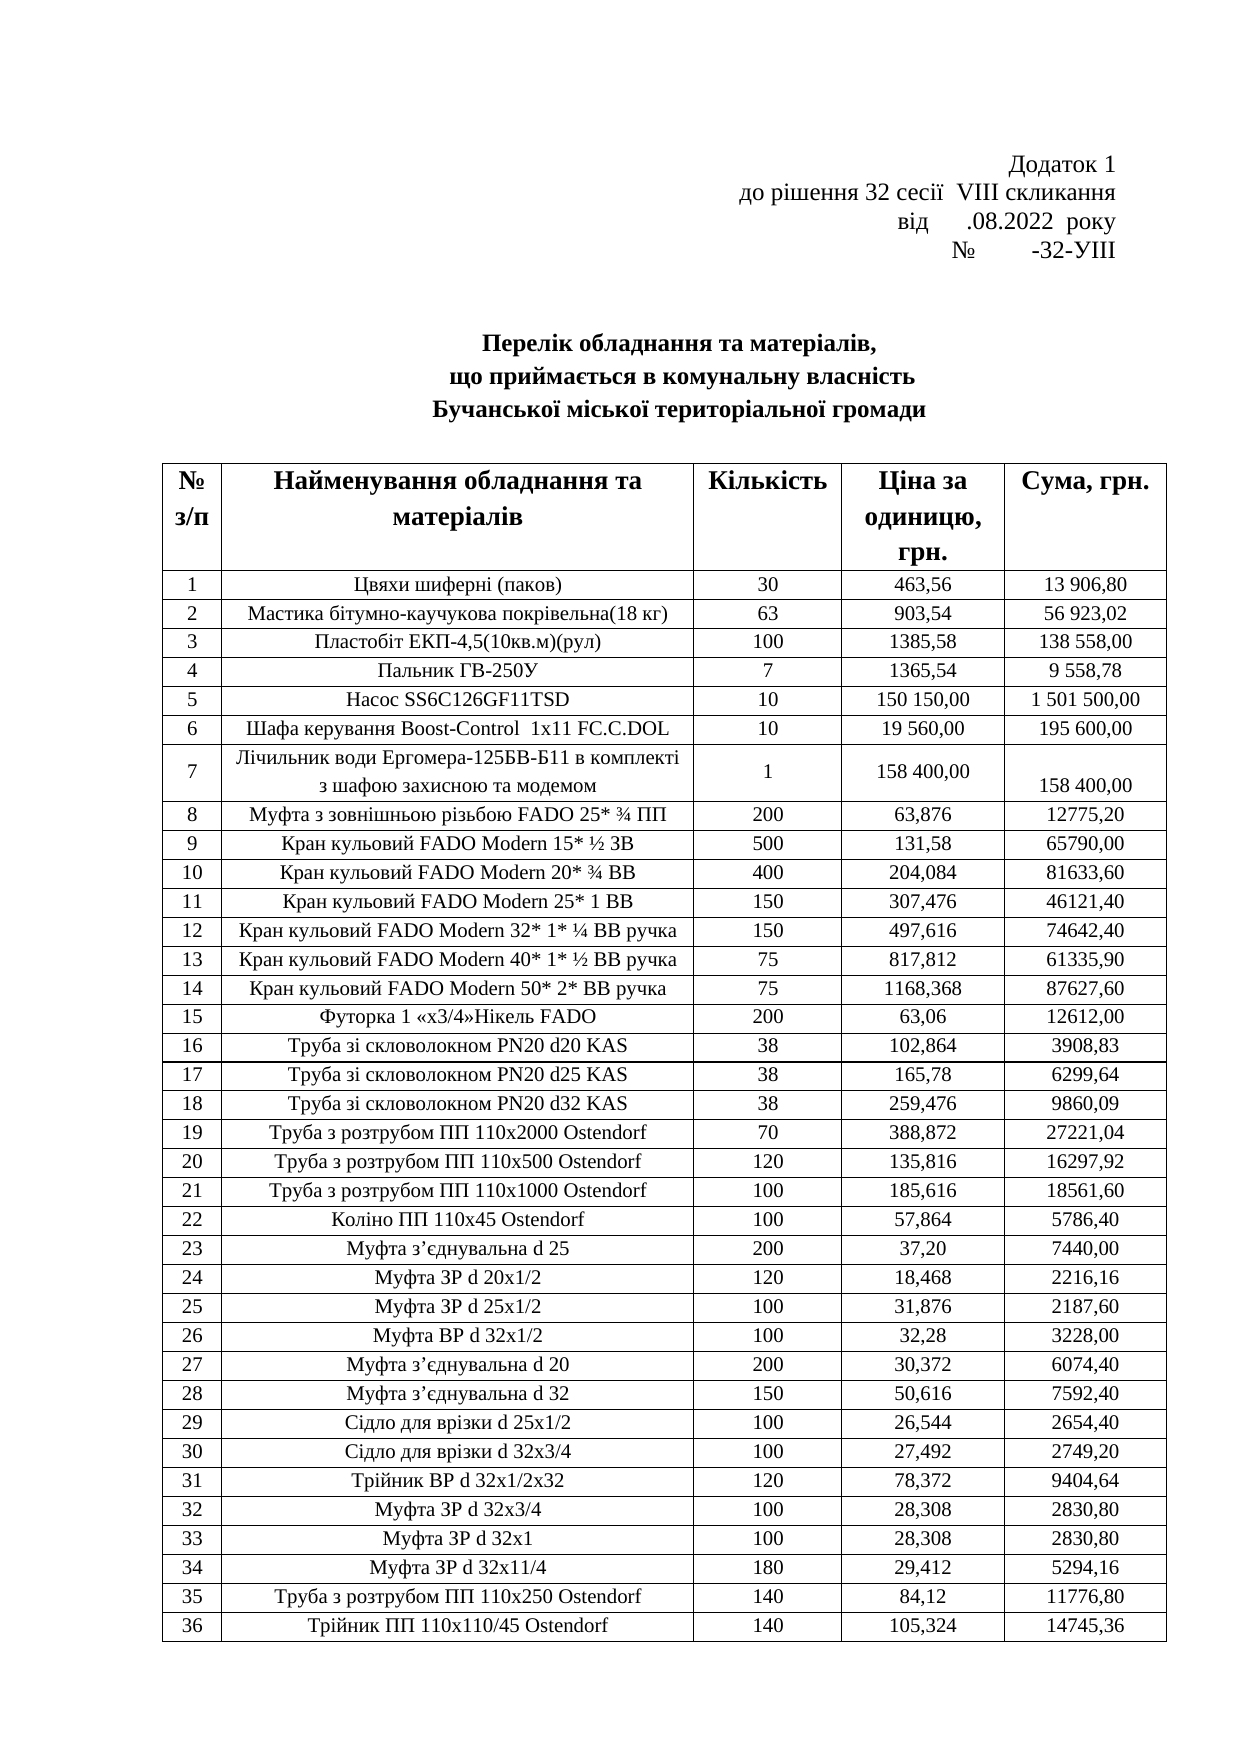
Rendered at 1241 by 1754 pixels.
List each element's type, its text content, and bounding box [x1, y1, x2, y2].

table_cell 27,492 [842, 1439, 1004, 1467]
text Перелік обладнання та матеріалів, [177, 328, 1181, 357]
table_cell 74642,40 [1005, 918, 1166, 946]
text Бучанської міської територіальної громади [177, 394, 1181, 423]
table_header Найменування обладнання та матеріалів [222, 464, 693, 570]
table_cell 14745,36 [1005, 1613, 1166, 1641]
table_cell 200 [694, 802, 841, 830]
table_cell 497,616 [842, 918, 1004, 946]
table_cell 75 [694, 976, 841, 1003]
table_cell 2830,80 [1005, 1526, 1166, 1554]
table_cell 3 [163, 629, 221, 657]
table_cell до рішення 32 сесії VІІІ скликання від .08.2022 року № -32-УІІІ [177, 178, 1127, 292]
table_cell Муфта ЗР d 20х1/2 [222, 1265, 693, 1293]
table_cell 2216,16 [1005, 1265, 1166, 1293]
table_cell 18561,60 [1005, 1178, 1166, 1206]
table_cell Сідло для врізки d 25х1/2 [222, 1410, 693, 1438]
table_cell Лічильник води Ергомера-125БВ-Б11 в комплекті з шафою захисною та модемом [222, 745, 693, 801]
table_cell Шафа керування Boost-Control 1х11 FC.C.DOL [222, 716, 693, 744]
table_cell 30,372 [842, 1352, 1004, 1380]
table_cell 16297,92 [1005, 1149, 1166, 1177]
table_cell 5 [163, 687, 221, 715]
table_cell 50,616 [842, 1381, 1004, 1409]
table_cell 56 923,02 [1005, 600, 1166, 628]
table_cell 26,544 [842, 1410, 1004, 1438]
table_cell 70 [694, 1120, 841, 1148]
table_cell 388,872 [842, 1120, 1004, 1148]
table_cell 463,56 [842, 571, 1004, 599]
table_cell 10 [694, 687, 841, 715]
table_cell 9 558,78 [1005, 658, 1166, 686]
table_cell 1 501 500,00 [1005, 687, 1166, 715]
table_cell 32 [163, 1497, 221, 1525]
table_cell 150 [694, 1381, 841, 1409]
table_cell 38 [694, 1034, 841, 1061]
table_cell Насос SS6C126GF11TSD [222, 687, 693, 715]
table_cell 61335,90 [1005, 947, 1166, 974]
table_cell 26 [163, 1323, 221, 1351]
table_cell 19 [163, 1120, 221, 1148]
table_cell Муфта з’єднувальна d 20 [222, 1352, 693, 1380]
table_cell 100 [694, 1207, 841, 1235]
table_cell Мастика бітумно-каучукова покрівельна(18 кг) [222, 600, 693, 628]
table_cell 23 [163, 1236, 221, 1264]
table_cell Пластобіт ЕКП-4,5(10кв.м)(рул) [222, 629, 693, 657]
table_cell Трійник ВР d 32х1/2х32 [222, 1468, 693, 1496]
table_cell Муфта ЗР d 32х3/4 [222, 1497, 693, 1525]
table_cell 200 [694, 1236, 841, 1264]
table_cell 16 [163, 1034, 221, 1061]
table_cell 1168,368 [842, 976, 1004, 1003]
text що приймається в комунальну власність [177, 361, 1181, 390]
table_cell 100 [694, 1294, 841, 1322]
table_cell 18 [163, 1091, 221, 1119]
table_cell 2830,80 [1005, 1497, 1166, 1525]
table_cell 12 [163, 918, 221, 946]
table_cell Кран кульовий FADO Modern 32* 1* ¼ ВВ ручка [222, 918, 693, 946]
table_cell 36 [163, 1613, 221, 1641]
table_cell Труба зі скловолокном PN20 d25 KAS [222, 1063, 693, 1090]
table_cell Труба зі скловолокном PN20 d20 KAS [222, 1034, 693, 1061]
table_cell 259,476 [842, 1091, 1004, 1119]
table_header № з/п [163, 464, 221, 570]
table_cell 1 [694, 745, 841, 801]
table_cell 140 [694, 1584, 841, 1612]
table_cell 158 400,00 [1005, 745, 1166, 801]
table_cell Муфта ЗР d 32х1 [222, 1526, 693, 1554]
table_cell 140 [694, 1613, 841, 1641]
table_cell 21 [163, 1178, 221, 1206]
table_cell 33 [163, 1526, 221, 1554]
table_cell 46121,40 [1005, 889, 1166, 917]
table_cell 63,06 [842, 1005, 1004, 1032]
table_cell 75 [694, 947, 841, 974]
table_cell Муфта з’єднувальна d 25 [222, 1236, 693, 1264]
table_cell Труба з розтрубом ПП 110х500 Ostendorf [222, 1149, 693, 1177]
table_header Сума, грн. [1005, 464, 1166, 570]
table_cell 81633,60 [1005, 860, 1166, 888]
table_cell 2654,40 [1005, 1410, 1166, 1438]
table_cell Кран кульовий FADO Modern 20* ¾ ВВ [222, 860, 693, 888]
table_cell 8 [163, 802, 221, 830]
table_cell 57,864 [842, 1207, 1004, 1235]
table_cell Пальник ГВ-250У [222, 658, 693, 686]
table_cell 307,476 [842, 889, 1004, 917]
table_cell 1 [163, 571, 221, 599]
table_cell Труба з розтрубом ПП 110х250 Ostendorf [222, 1584, 693, 1612]
table_cell 120 [694, 1149, 841, 1177]
table_cell 11776,80 [1005, 1584, 1166, 1612]
table_cell 135,816 [842, 1149, 1004, 1177]
table_cell 28 [163, 1381, 221, 1409]
table_cell 6 [163, 716, 221, 744]
table_cell 131,58 [842, 831, 1004, 859]
table_header Ціна за одиницю, грн. [842, 464, 1004, 570]
table_cell 195 600,00 [1005, 716, 1166, 744]
table_cell 27221,04 [1005, 1120, 1166, 1148]
table_cell 903,54 [842, 600, 1004, 628]
table_header Додаток 1 [177, 149, 1141, 177]
table_cell 25 [163, 1294, 221, 1322]
table_cell 29 [163, 1410, 221, 1438]
table_cell 27 [163, 1352, 221, 1380]
table_cell 28,308 [842, 1526, 1004, 1554]
table_cell 12775,20 [1005, 802, 1166, 830]
table_cell 63 [694, 600, 841, 628]
table_cell 37,20 [842, 1236, 1004, 1264]
table_cell 150 [694, 918, 841, 946]
table_cell 29,412 [842, 1555, 1004, 1583]
table_cell 17 [163, 1063, 221, 1090]
table_cell 18,468 [842, 1265, 1004, 1293]
table_cell 31,876 [842, 1294, 1004, 1322]
table_cell 150 150,00 [842, 687, 1004, 715]
table_cell 185,616 [842, 1178, 1004, 1206]
table_cell Кран кульовий FADO Modern 40* 1* ½ ВВ ручка [222, 947, 693, 974]
table_cell 20 [163, 1149, 221, 1177]
table_cell 63,876 [842, 802, 1004, 830]
table_cell Муфта ЗР d 25х1/2 [222, 1294, 693, 1322]
table_cell 138 558,00 [1005, 629, 1166, 657]
table_cell 204,084 [842, 860, 1004, 888]
table_cell Труба з розтрубом ПП 110х1000 Ostendorf [222, 1178, 693, 1206]
table_cell 84,12 [842, 1584, 1004, 1612]
table_cell 102,864 [842, 1034, 1004, 1061]
table_cell 158 400,00 [842, 745, 1004, 801]
table_cell 11 [163, 889, 221, 917]
table_cell 30 [163, 1439, 221, 1467]
table_cell 5294,16 [1005, 1555, 1166, 1583]
table_cell Труба зі скловолокном PN20 d32 KAS [222, 1091, 693, 1119]
table_cell 28,308 [842, 1497, 1004, 1525]
table_cell Трійник ПП 110х110/45 Ostendorf [222, 1613, 693, 1641]
table_cell 100 [694, 1178, 841, 1206]
table_cell 78,372 [842, 1468, 1004, 1496]
table_cell 2187,60 [1005, 1294, 1166, 1322]
table_cell 165,78 [842, 1063, 1004, 1090]
table_cell 5786,40 [1005, 1207, 1166, 1235]
table_cell 35 [163, 1584, 221, 1612]
table_cell 105,324 [842, 1613, 1004, 1641]
table_cell Муфта з’єднувальна d 32 [222, 1381, 693, 1409]
table_cell 65790,00 [1005, 831, 1166, 859]
table_cell 150 [694, 889, 841, 917]
table_cell 12612,00 [1005, 1005, 1166, 1032]
table_cell 15 [163, 1005, 221, 1032]
table_cell 1385,58 [842, 629, 1004, 657]
table_cell Кран кульовий FADO Modern 15* ½ ЗВ [222, 831, 693, 859]
table_cell 9404,64 [1005, 1468, 1166, 1496]
table_cell 22 [163, 1207, 221, 1235]
table_cell 100 [694, 1497, 841, 1525]
table_cell 200 [694, 1005, 841, 1032]
table_cell 9 [163, 831, 221, 859]
table_cell Муфта з зовнішньою різьбою FADO 25* ¾ ПП [222, 802, 693, 830]
table_cell 120 [694, 1265, 841, 1293]
table_cell Кран кульовий FADO Modern 25* 1 ВВ [222, 889, 693, 917]
table_cell 34 [163, 1555, 221, 1583]
table_cell Коліно ПП 110х45 Ostendorf [222, 1207, 693, 1235]
table_cell 6074,40 [1005, 1352, 1166, 1380]
table_cell 13 [163, 947, 221, 974]
table_cell 24 [163, 1265, 221, 1293]
table_cell 100 [694, 1526, 841, 1554]
table_cell 9860,09 [1005, 1091, 1166, 1119]
table_cell 30 [694, 571, 841, 599]
table_cell 3228,00 [1005, 1323, 1166, 1351]
table_cell 4 [163, 658, 221, 686]
table_cell 31 [163, 1468, 221, 1496]
table_cell 1365,54 [842, 658, 1004, 686]
table_cell 14 [163, 976, 221, 1003]
table_cell Муфта ЗР d 32х11/4 [222, 1555, 693, 1583]
table_cell 7 [163, 745, 221, 801]
table_cell 19 560,00 [842, 716, 1004, 744]
table_cell Муфта ВР d 32х1/2 [222, 1323, 693, 1351]
table_cell 38 [694, 1063, 841, 1090]
table_cell 100 [694, 1323, 841, 1351]
table_cell Труба з розтрубом ПП 110х2000 Ostendorf [222, 1120, 693, 1148]
table_cell 200 [694, 1352, 841, 1380]
table_cell 32,28 [842, 1323, 1004, 1351]
table_cell 120 [694, 1468, 841, 1496]
table_cell 100 [694, 1410, 841, 1438]
table_cell 6299,64 [1005, 1063, 1166, 1090]
table_cell 7 [694, 658, 841, 686]
table_cell Футорка 1 «х3/4»Нікель FADO [222, 1005, 693, 1032]
table_cell 2 [163, 600, 221, 628]
table_cell Кран кульовий FADO Modern 50* 2* ВВ ручка [222, 976, 693, 1003]
table_cell 400 [694, 860, 841, 888]
table_cell 10 [163, 860, 221, 888]
table_cell 817,812 [842, 947, 1004, 974]
table_cell 180 [694, 1555, 841, 1583]
table_cell 13 906,80 [1005, 571, 1166, 599]
table_cell 87627,60 [1005, 976, 1166, 1003]
table_cell 7592,40 [1005, 1381, 1166, 1409]
table_cell Цвяхи шиферні (паков) [222, 571, 693, 599]
table_cell 500 [694, 831, 841, 859]
table_cell 3908,83 [1005, 1034, 1166, 1061]
table_cell 100 [694, 629, 841, 657]
table_cell Сідло для врізки d 32х3/4 [222, 1439, 693, 1467]
table_cell 100 [694, 1439, 841, 1467]
table_cell 38 [694, 1091, 841, 1119]
table_cell 7440,00 [1005, 1236, 1166, 1264]
table_header Кількість [694, 464, 841, 570]
table_cell 10 [694, 716, 841, 744]
table_cell 2749,20 [1005, 1439, 1166, 1467]
